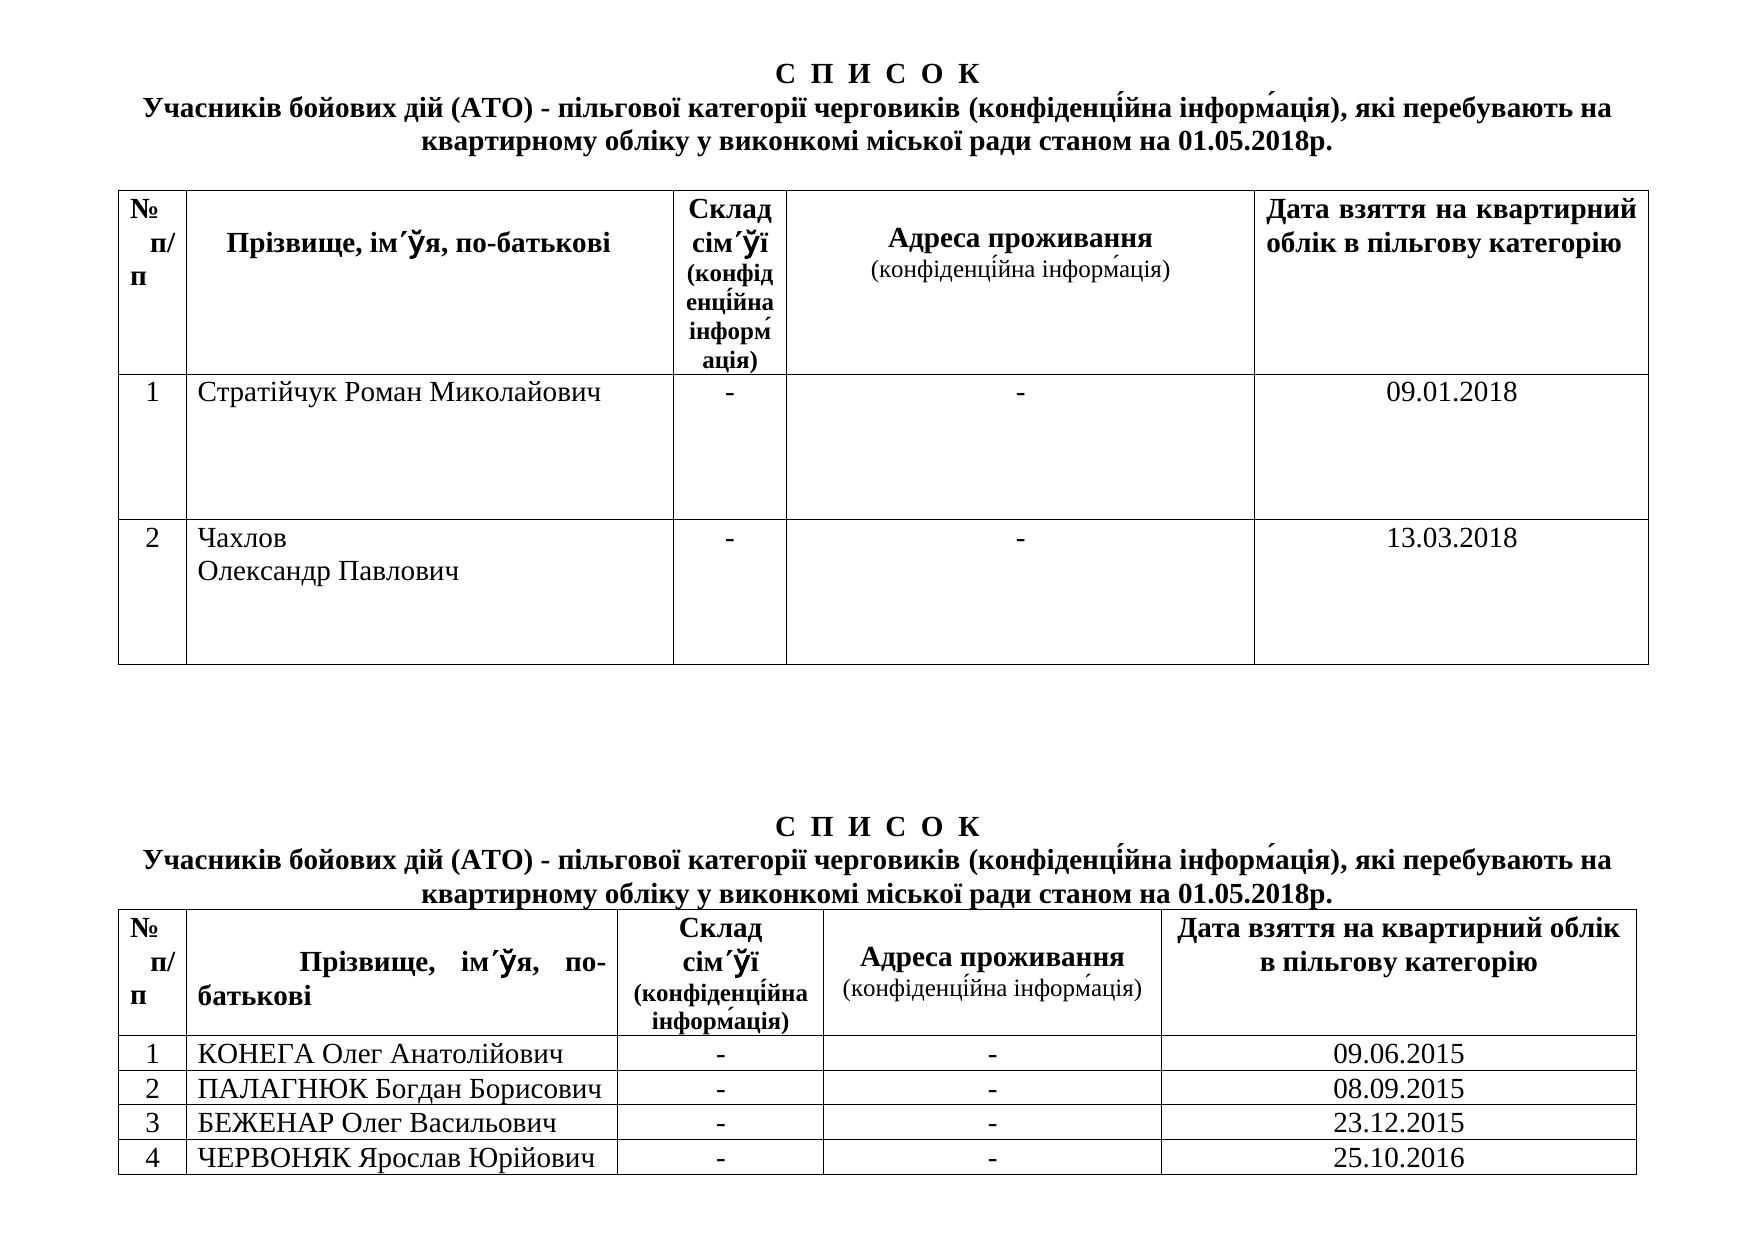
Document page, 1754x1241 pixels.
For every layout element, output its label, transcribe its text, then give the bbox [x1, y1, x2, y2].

subtitle С П И С О К [118, 809, 1636, 842]
table_cell 2 [119, 1071, 186, 1104]
table_cell - [674, 520, 786, 664]
table_cell - [787, 520, 1254, 664]
table_cell Чахлов Олександр Павлович [187, 520, 673, 664]
table_cell - [824, 1036, 1161, 1070]
text Учасників бойових дій (АТО) - пільгової категорії черговиків (конфіденці́йна інформ́ація), які перебувають на квартирному обліку у виконкомі міської ради станом на 01.05.2018р. [118, 90, 1636, 157]
table_cell 4 [119, 1140, 186, 1173]
text Учасників бойових дій (АТО) - пільгової категорії черговиків (конфіденці́йна інформ́ація), які перебувають на квартирному обліку у виконкомі міської ради станом на 01.05.2018р. [118, 842, 1636, 909]
table_header Склад сімўї (конфіденці́йна інформ́ація) [618, 910, 823, 1035]
table_cell - [787, 375, 1254, 519]
table_cell КОНЕГА Олег Анатолійович [187, 1036, 617, 1070]
table_header № п/п [119, 191, 186, 373]
table_cell - [824, 1140, 1161, 1173]
table_cell 25.10.2016 [1162, 1140, 1636, 1173]
table_header Дата взяття на квартирний облік в пільгову категорію [1255, 191, 1648, 373]
table_header Прізвище, імўя, по-батькові [187, 910, 617, 1035]
table_cell - [618, 1036, 823, 1070]
table_header № п/п [119, 910, 186, 1035]
table_cell 3 [119, 1105, 186, 1139]
table_cell - [618, 1071, 823, 1104]
table_header Склад сімўї (конфіденці́йна інформ́ація) [674, 191, 786, 373]
subtitle С П И С О К [118, 56, 1636, 90]
table_cell Стратійчук Роман Миколайович [187, 375, 673, 519]
table_cell 2 [119, 520, 186, 664]
table_cell 09.06.2015 [1162, 1036, 1636, 1070]
table_header Прізвище, імўя, по-батькові [187, 191, 673, 373]
table_cell БЕЖЕНАР Олег Васильович [187, 1105, 617, 1139]
table_cell 13.03.2018 [1255, 520, 1648, 664]
table_cell - [674, 375, 786, 519]
table_cell - [618, 1140, 823, 1173]
table_cell 1 [119, 375, 186, 519]
table_header Адреса проживання (конфіденці́йна інформ́ація) [824, 910, 1161, 1035]
table_cell - [824, 1071, 1161, 1104]
table_cell - [618, 1105, 823, 1139]
table_cell - [824, 1105, 1161, 1139]
table_cell 1 [119, 1036, 186, 1070]
table_header Адреса проживання (конфіденці́йна інформ́ація) [787, 191, 1254, 373]
table_cell ПАЛАГНЮК Богдан Борисович [187, 1071, 617, 1104]
table_cell 23.12.2015 [1162, 1105, 1636, 1139]
table_cell 09.01.2018 [1255, 375, 1648, 519]
table_cell ЧЕРВОНЯК Ярослав Юрійович [187, 1140, 617, 1173]
table_header Дата взяття на квартирний облік в пільгову категорію [1162, 910, 1636, 1035]
table_cell 08.09.2015 [1162, 1071, 1636, 1104]
